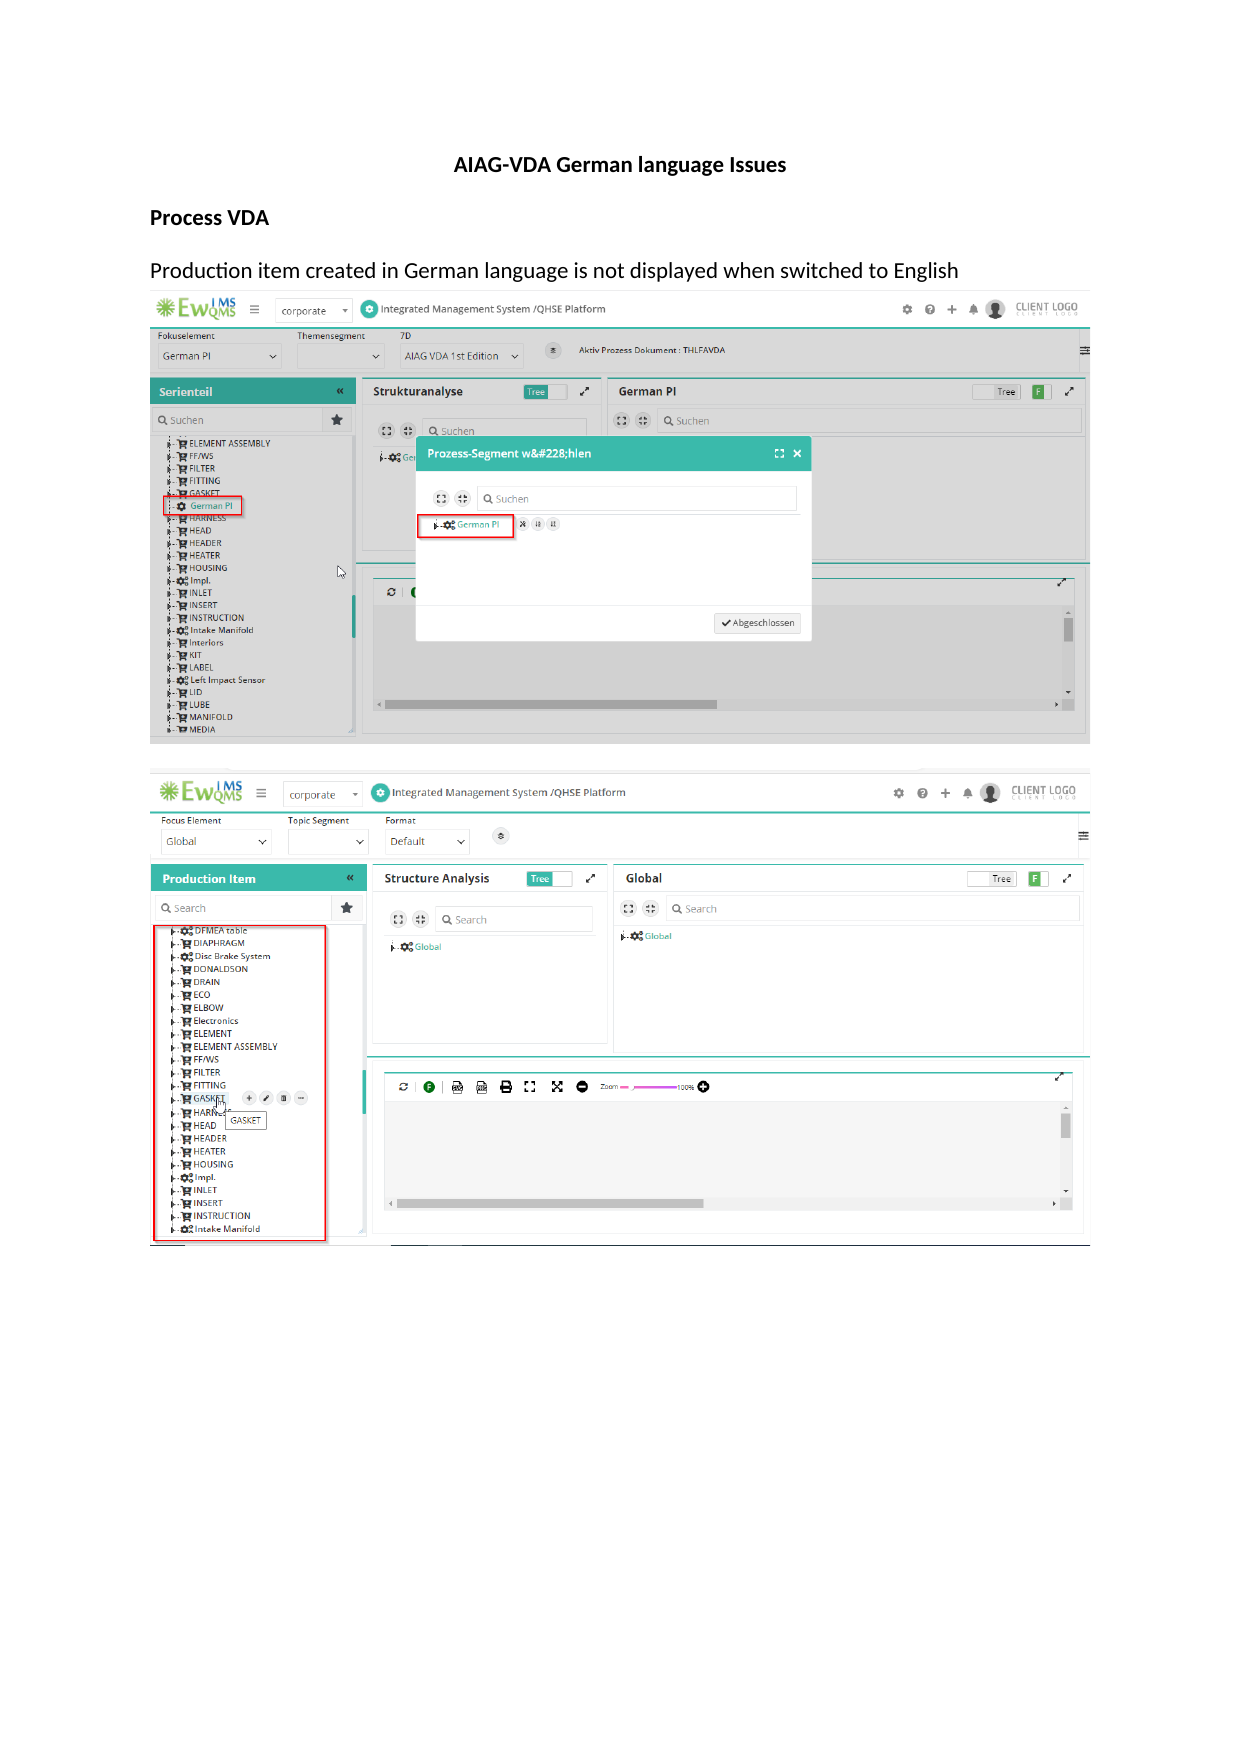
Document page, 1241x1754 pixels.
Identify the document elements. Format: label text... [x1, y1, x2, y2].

text AIAG-VDA German language Issues [150, 150, 1090, 178]
picture [150, 288, 1091, 744]
text Production item created in German language is not displayed when switched to English [150, 256, 1090, 288]
text Process VDA [150, 203, 1090, 231]
picture [150, 768, 1091, 1246]
